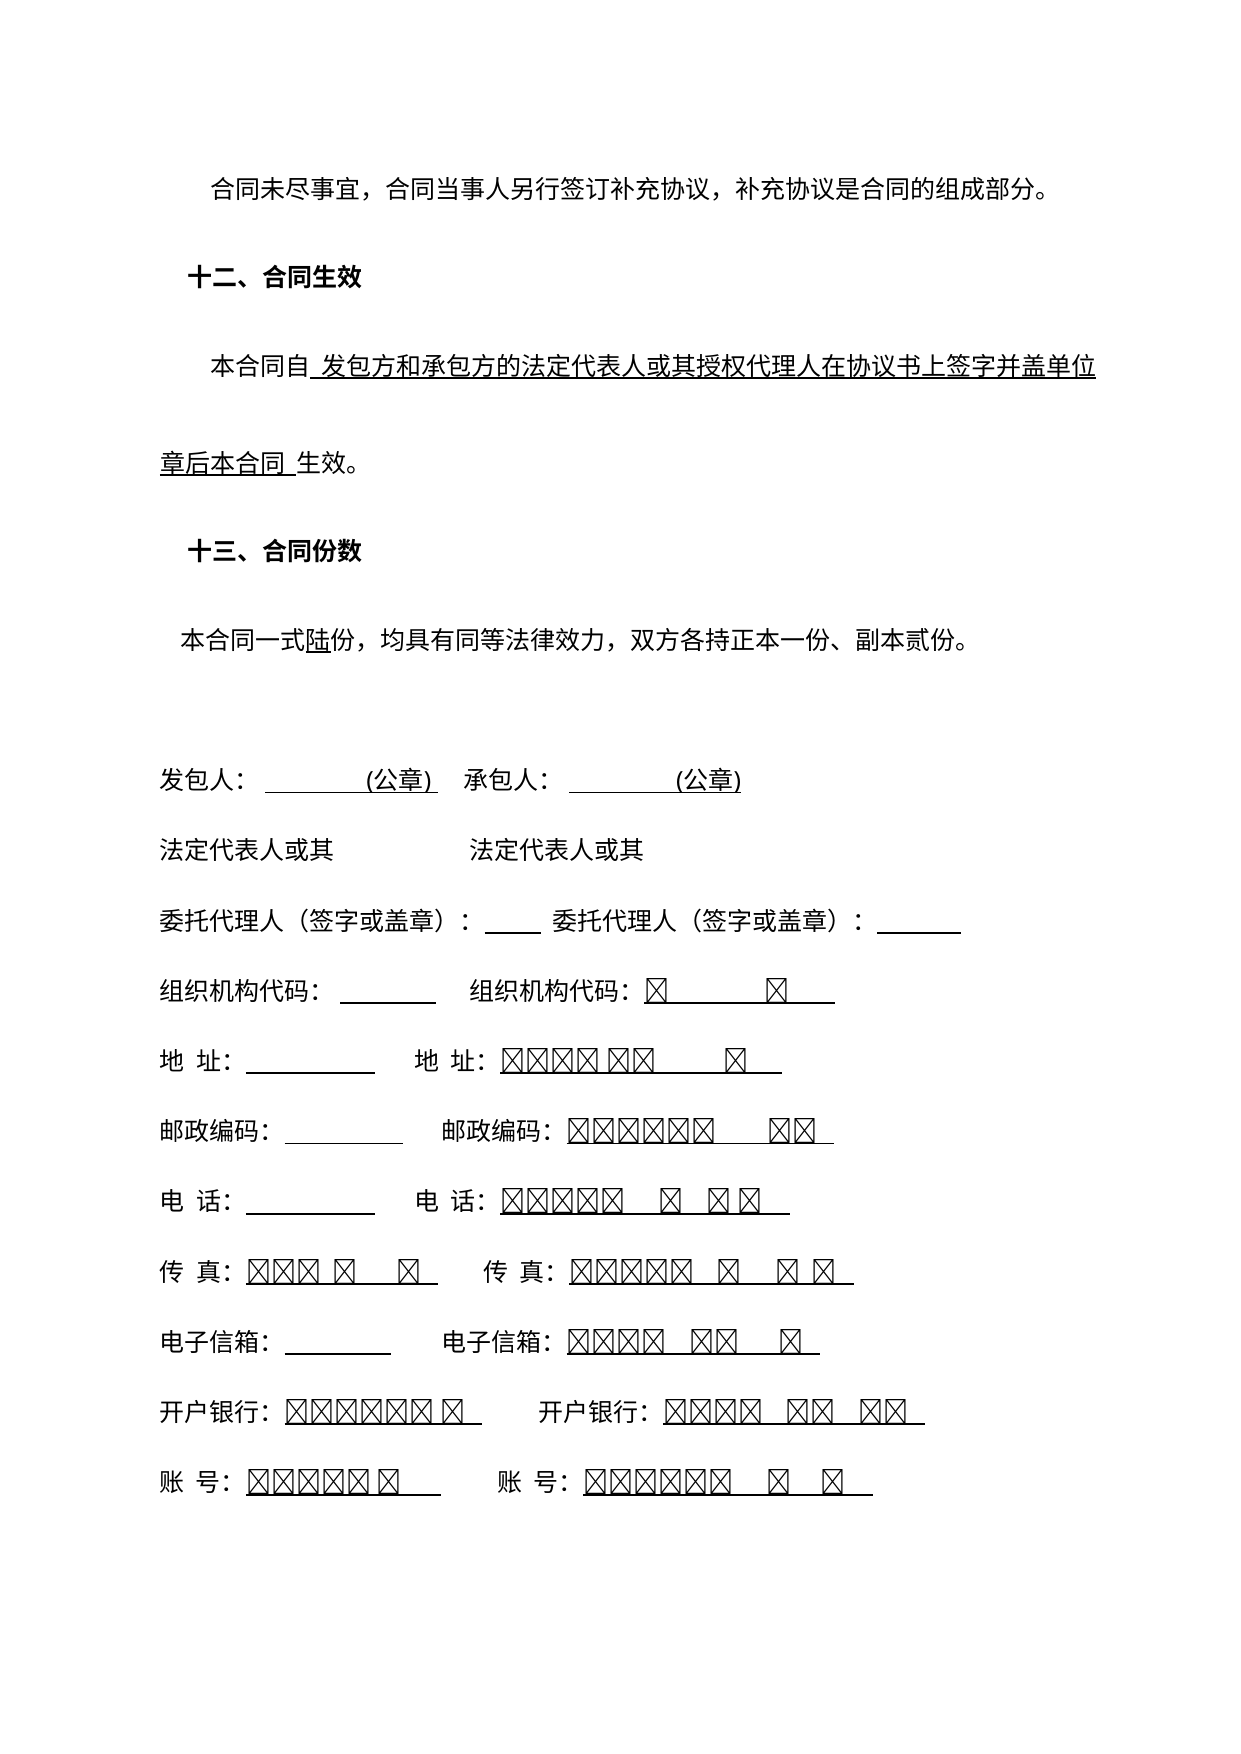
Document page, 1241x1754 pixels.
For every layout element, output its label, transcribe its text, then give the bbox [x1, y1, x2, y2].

text 电 话： 电 话：    [159, 1167, 1110, 1232]
text 本合同一式陆份，均具有同等法律效力，双方各持正本一份、副本贰份。 [160, 606, 1110, 671]
text 十二、合同生效 [160, 243, 1110, 308]
text 发包人： (公章) 承包人： (公章) [159, 746, 1110, 811]
text 组织机构代码： 组织机构代码：  [159, 957, 1110, 1022]
text 本合同自 发包方和承包方的法定代表人或其授权代理人在协议书上签字并盖单位章后本合同 生效。 [160, 332, 1110, 494]
text 开户银行：  开户银行：   [159, 1378, 1110, 1443]
text 电子信箱： 电子信箱：   [159, 1308, 1110, 1373]
text 十三、合同份数 [160, 517, 1110, 582]
text 账 号：  账 号：   [159, 1448, 1110, 1513]
text 传 真：   传 真：    [159, 1238, 1110, 1303]
text 地 址： 地 址：   [159, 1027, 1110, 1092]
text 委托代理人（签字或盖章）： 委托代理人（签字或盖章）： [159, 887, 1110, 952]
text 法定代表人或其 法定代表人或其 [159, 816, 1110, 881]
text 合同未尽事宜，合同当事人另行签订补充协议，补充协议是合同的组成部分。 [160, 155, 1110, 220]
text 邮政编码： 邮政编码：  [159, 1097, 1110, 1162]
